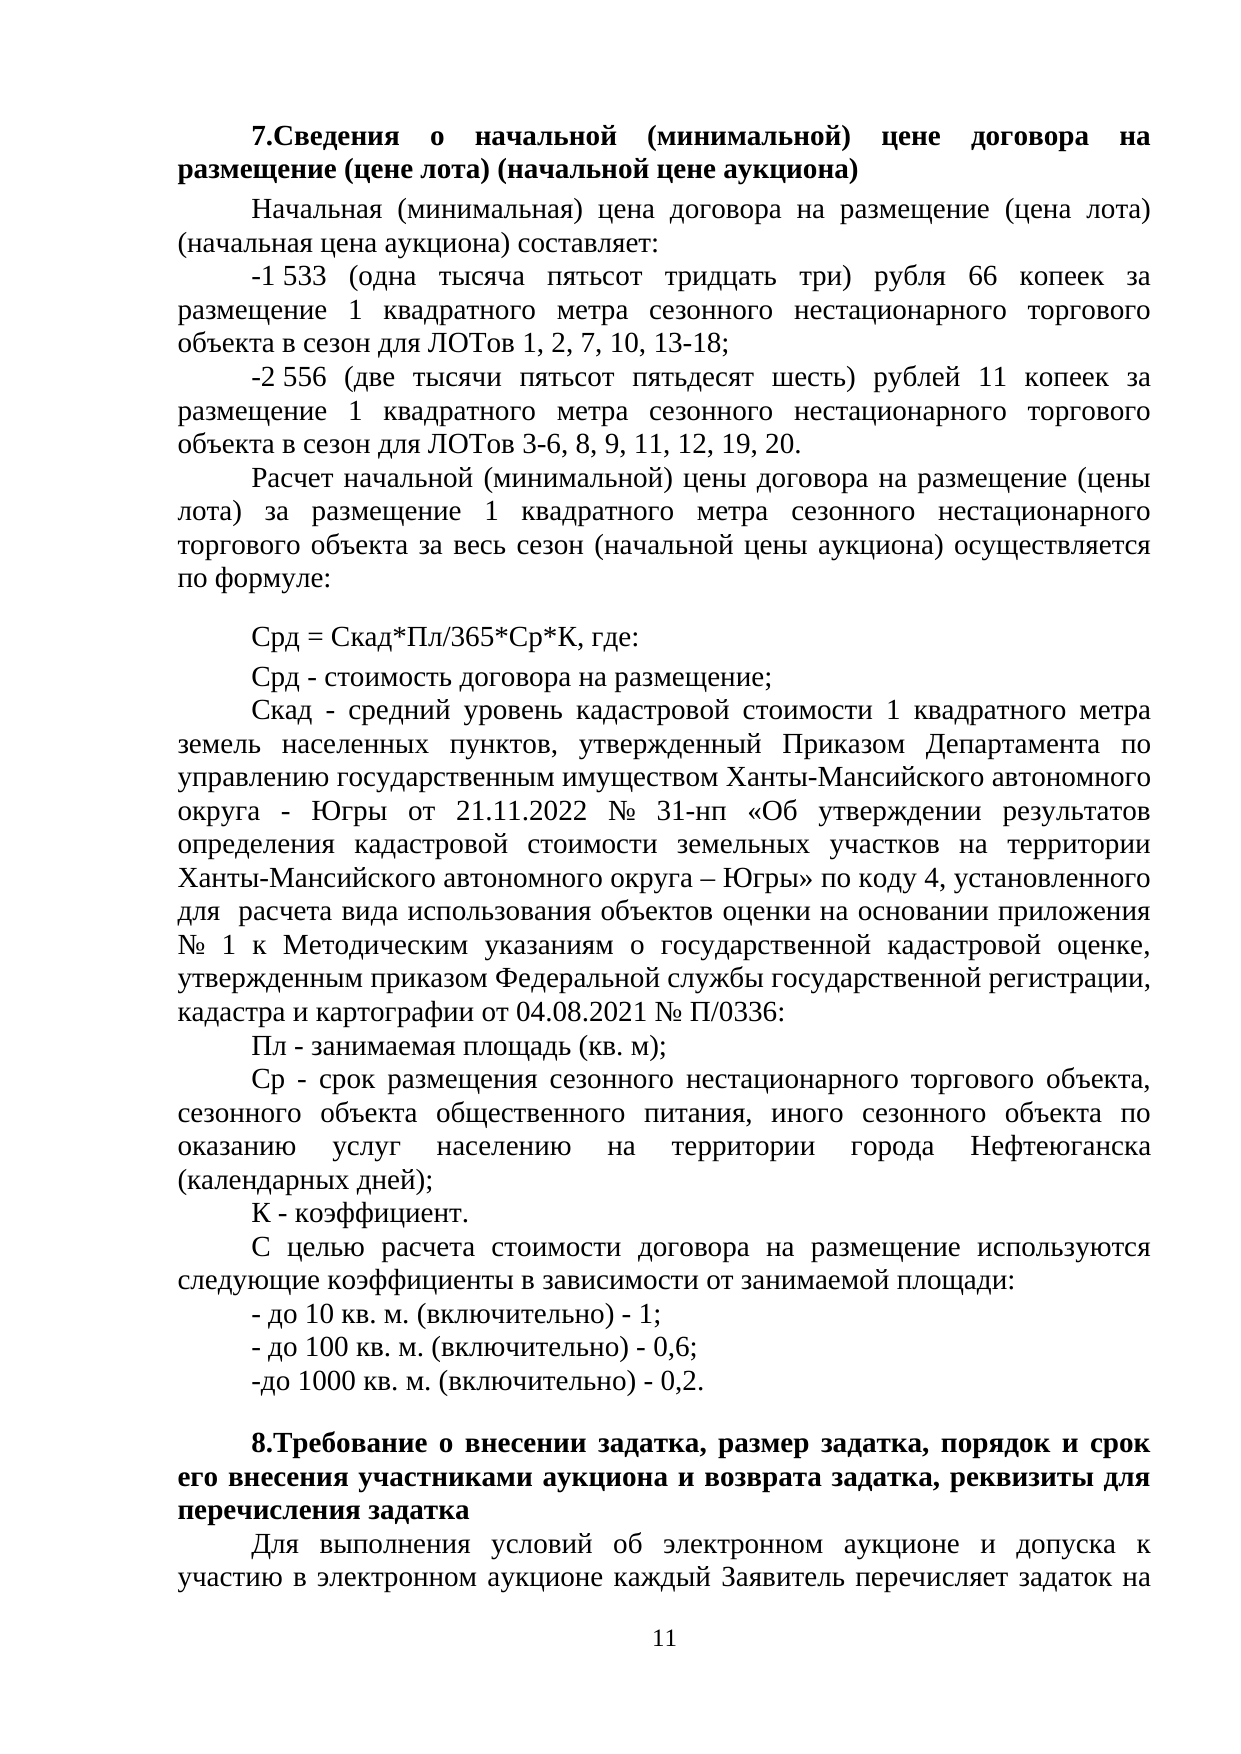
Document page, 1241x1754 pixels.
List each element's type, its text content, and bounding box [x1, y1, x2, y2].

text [177, 1526, 1152, 1593]
text 8.Требование о внесении задатка, размер задатка, порядок и срок его внесения участниками аукциона и возврата задатка, реквизиты для перечисления задатка [177, 1425, 1152, 1526]
subtitle С целью расчета стоимости договора на размещение используются следующие коэффициенты в зависимости от занимаемой площади: [177, 1229, 1152, 1296]
text Расчет начальной (минимальной) цены договора на размещение (цены лота) за размещение 1 квадратного метра сезонного нестационарного торгового объекта за весь сезон (начальной цены аукциона) осуществляется по формуле: [177, 460, 1152, 594]
subtitle Срд - стоимость договора на размещение; [177, 659, 1152, 692]
subtitle К - коэффициент. [177, 1195, 1152, 1229]
subtitle Пл - занимаемая площадь (кв. м); [177, 1028, 1152, 1061]
subtitle Скад - средний уровень кадастровой стоимости 1 квадратного метра земель населенных пунктов, утвержденный Приказом Департамента по управлению государственным имуществом Ханты-Мансийского автономного округа - Югры от 21.11.2022 № 31-нп «Об утверждении результатов определения кадастровой стоимости земельных участков на территории Ханты-Мансийского автономного округа – Югры» по коду 4, установленного для расчета вида использования объектов оценки на основании приложения № 1 к Методическим указаниям о государственной кадастровой оценке, утвержденным приказом Федеральной службы государственной регистрации, кадастра и картографии от 04.08.2021 № П/0336: [177, 692, 1152, 1028]
subtitle - до 10 кв. м. (включительно) - 1; [177, 1296, 1152, 1329]
text -2 556 (две тысячи пятьсот пятьдесят шесть) рублей 11 копеек за размещение 1 квадратного метра сезонного нестационарного торгового объекта в сезон для ЛОТов 3-6, 8, 9, 11, 12, 19, 20. [177, 359, 1152, 460]
subtitle Ср - срок размещения сезонного нестационарного торгового объекта, сезонного объекта общественного питания, иного сезонного объекта по оказанию услуг населению на территории города Нефтеюганска (календарных дней); [177, 1061, 1152, 1195]
subtitle -до 1000 кв. м. (включительно) - 0,2. [177, 1363, 1152, 1397]
subtitle 7.Сведения о начальной (минимальной) цене договора на размещение (цене лота) (начальной цене аукциона) [177, 118, 1152, 185]
subtitle - до 100 кв. м. (включительно) - 0,6; [177, 1329, 1152, 1363]
subtitle Срд = Скад*Пл/365*Ср*К, где: [177, 619, 1152, 652]
text Начальная (минимальная) цена договора на размещение (цена лота) (начальная цена аукциона) составляет: [177, 191, 1152, 258]
text -1 533 (одна тысяча пятьсот тридцать три) рубля 66 копеек за размещение 1 квадратного метра сезонного нестационарного торгового объекта в сезон для ЛОТов 1, 2, 7, 10, 13-18; [177, 258, 1152, 359]
